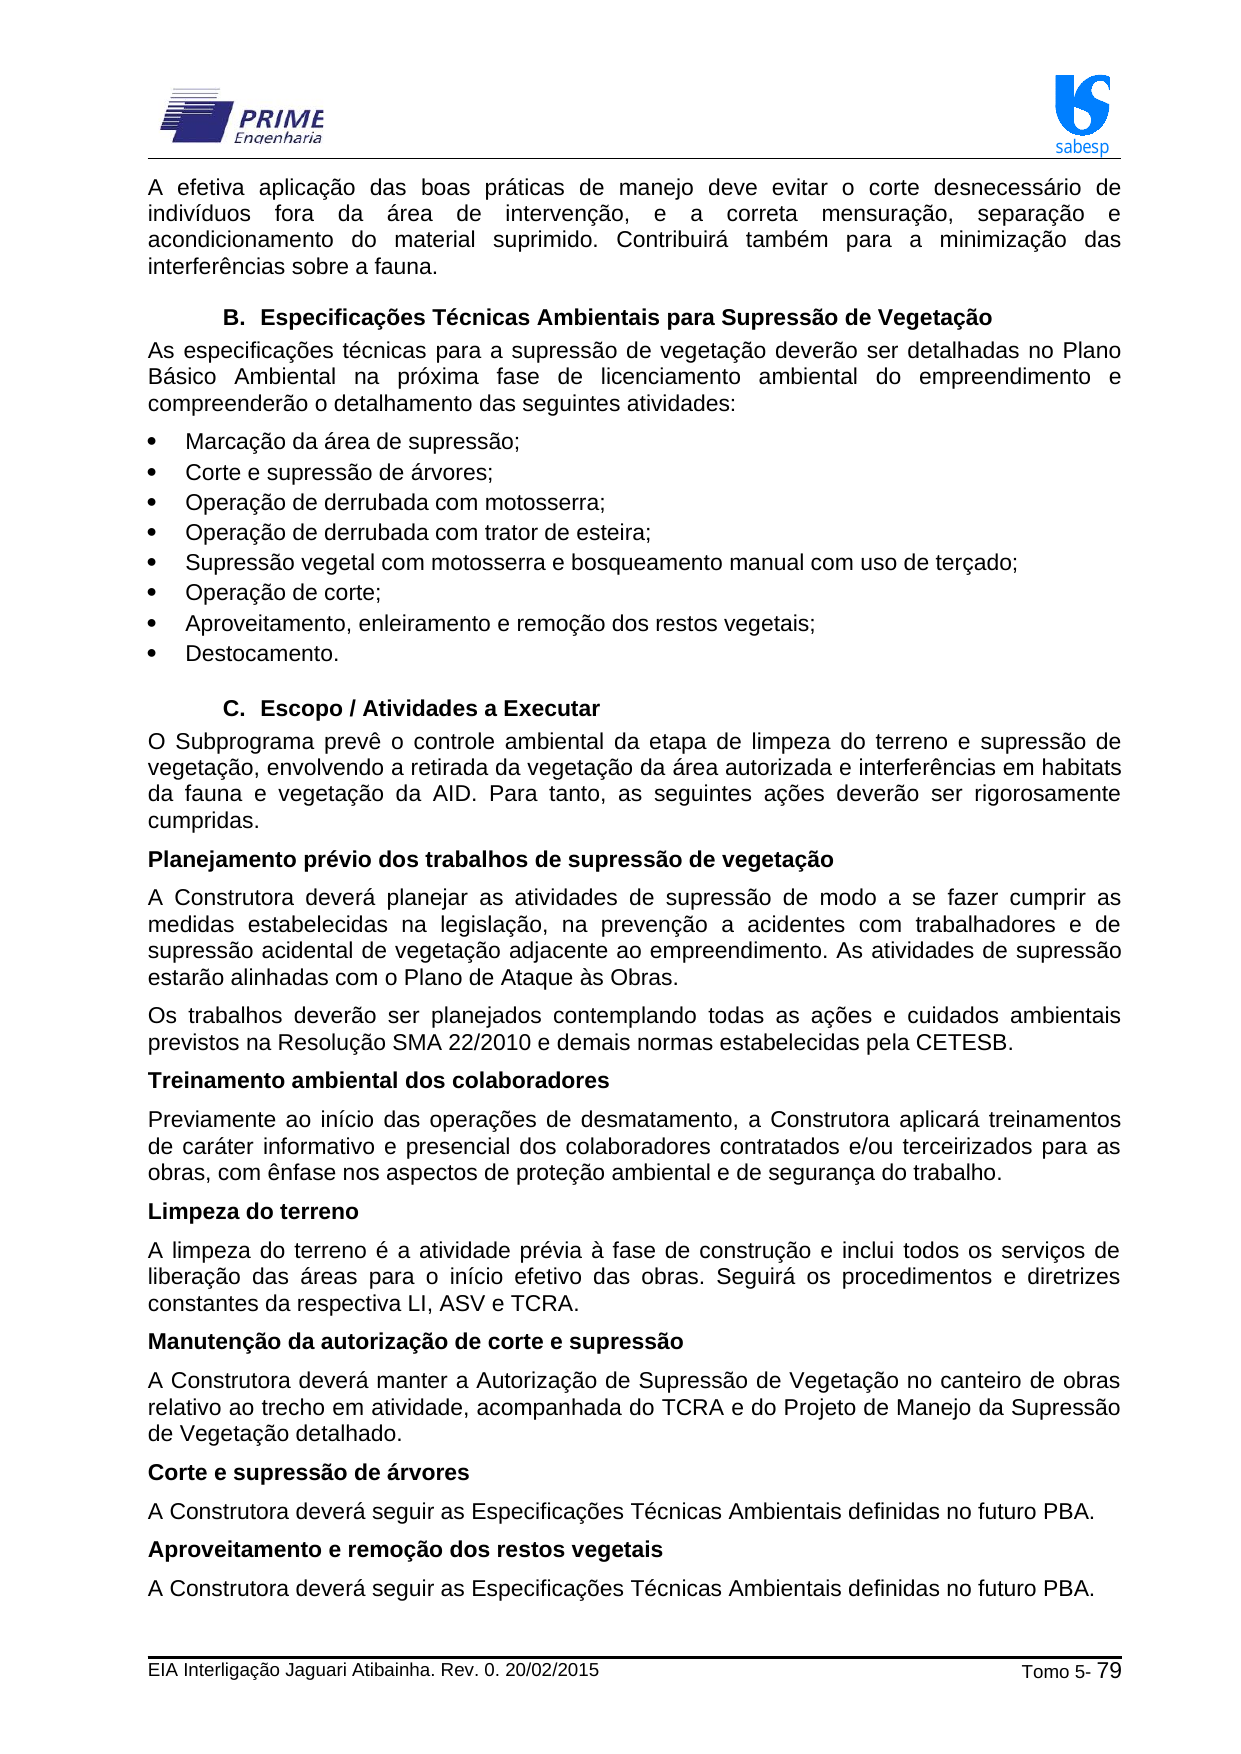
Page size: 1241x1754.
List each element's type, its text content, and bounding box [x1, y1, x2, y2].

subtitle Escopo / Atividades a Executar [223, 695, 1122, 721]
list Marcação da área de supressão; [148, 428, 1122, 455]
text A Construtora deverá seguir as Especificações Técnicas Ambientais definidas no futuro PBA. [148, 1498, 1122, 1524]
text A efetiva aplicação das boas práticas de manejo deve evitar o corte desnecessário de indivíduos fora da área de intervenção, e a correta mensuração, separação e acondicionamento do material suprimido. Contribuirá também para a minimização das interferências sobre a fauna. [148, 174, 1122, 279]
text A limpeza do terreno é a atividade prévia à fase de construção e inclui todos os serviços de liberação das áreas para o início efetivo das obras. Seguirá os procedimentos e diretrizes constantes da respectiva LI, ASV e TCRA. [148, 1237, 1122, 1316]
list Operação de derrubada com trator de esteira; [148, 519, 1122, 545]
list Operação de corte; [148, 579, 1122, 606]
subtitle Especificações Técnicas Ambientais para Supressão de Vegetação [223, 304, 1122, 331]
text Planejamento prévio dos trabalhos de supressão de vegetação [148, 846, 1122, 872]
list Operação de derrubada com motosserra; [148, 489, 1122, 515]
text Manutenção da autorização de corte e supressão [148, 1328, 1122, 1355]
text Treinamento ambiental dos colaboradores [148, 1067, 1122, 1094]
list Aproveitamento, enleiramento e remoção dos restos vegetais; [148, 609, 1122, 636]
text A Construtora deverá planejar as atividades de supressão de modo a se fazer cumprir as medidas estabelecidas na legislação, na prevenção a acidentes com trabalhadores e de supressão acidental de vegetação adjacente ao empreendimento. As atividades de supressão estarão alinhadas com o Plano de Ataque às Obras. [148, 884, 1122, 990]
text Previamente ao início das operações de desmatamento, a Construtora aplicará treinamentos de caráter informativo e presencial dos colaboradores contratados e/ou terceirizados para as obras, com ênfase nos aspectos de proteção ambiental e de segurança do trabalho. [148, 1106, 1122, 1185]
text As especificações técnicas para a supressão de vegetação deverão ser detalhadas no Plano Básico Ambiental na próxima fase de licenciamento ambiental do empreendimento e compreenderão o detalhamento das seguintes atividades: [148, 337, 1122, 416]
text O Subprograma prevê o controle ambiental da etapa de limpeza do terreno e supressão de vegetação, envolvendo a retirada da vegetação da área autorizada e interferências em habitats da fauna e vegetação da AID. Para tanto, as seguintes ações deverão ser rigorosamente cumpridas. [148, 728, 1122, 833]
list Destocamento. [148, 640, 1122, 666]
text Aproveitamento e remoção dos restos vegetais [148, 1536, 1122, 1563]
text A Construtora deverá manter a Autorização de Supressão de Vegetação no canteiro de obras relativo ao trecho em atividade, acompanhada do TCRA e do Projeto de Manejo da Supressão de Vegetação detalhado. [148, 1367, 1122, 1446]
text Limpeza do terreno [148, 1198, 1122, 1224]
text Os trabalhos deverão ser planejados contemplando todas as ações e cuidados ambientais previstos na Resolução SMA 22/2010 e demais normas estabelecidas pela CETESB. [148, 1002, 1122, 1055]
text A Construtora deverá seguir as Especificações Técnicas Ambientais definidas no futuro PBA. [148, 1575, 1122, 1602]
text Corte e supressão de árvores [148, 1459, 1122, 1485]
list Corte e supressão de árvores; [148, 458, 1122, 485]
list Supressão vegetal com motosserra e bosqueamento manual com uso de terçado; [148, 549, 1122, 576]
